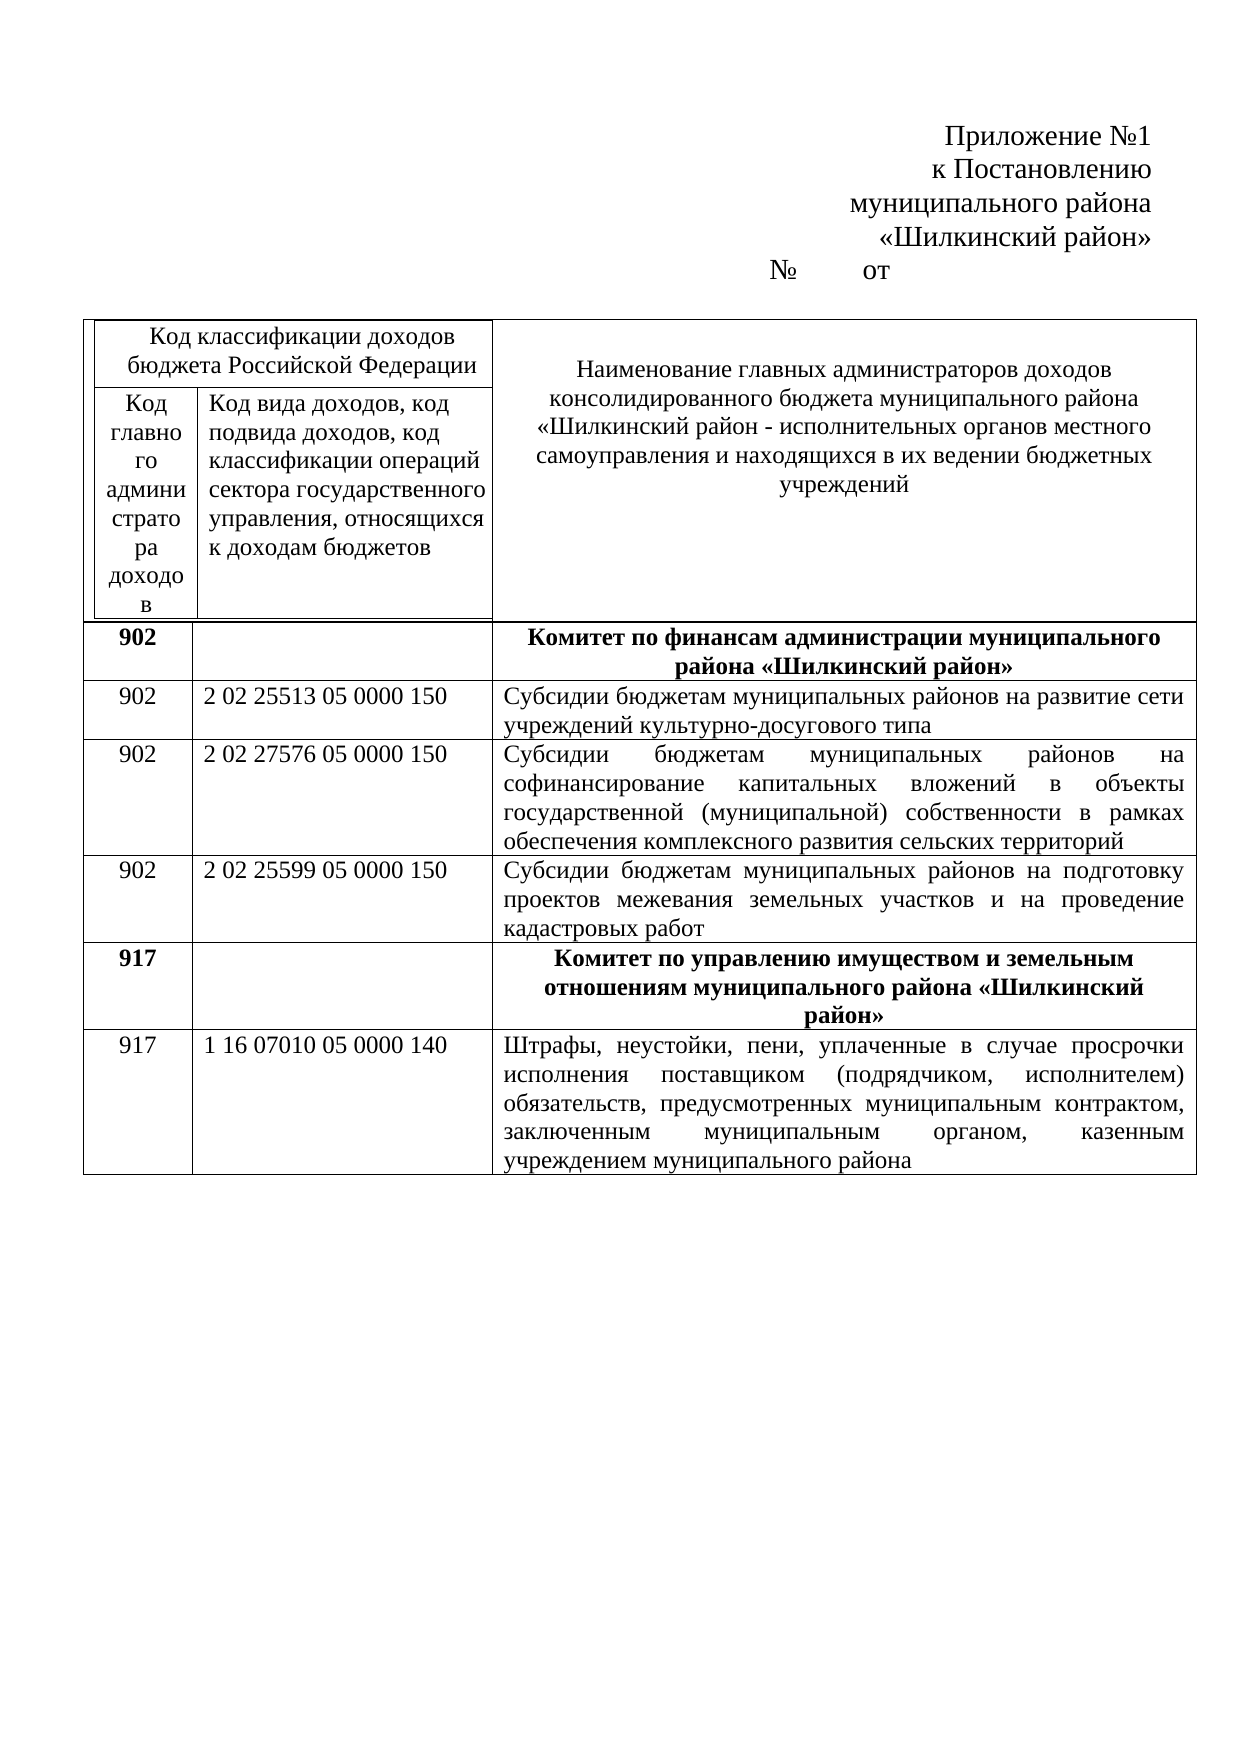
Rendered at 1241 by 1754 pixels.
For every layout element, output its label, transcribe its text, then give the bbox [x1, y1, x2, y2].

table_cell Комитет по финансам администрации муниципального района «Шилкинский район» [493, 623, 1196, 680]
table_cell 917 [84, 1030, 192, 1174]
list № от [252, 252, 1152, 286]
table_cell 1 16 07010 05 0000 140 [193, 1030, 492, 1174]
table_cell 2 02 25599 05 0000 150 [193, 856, 492, 942]
table_cell 902 [84, 740, 192, 854]
table_cell Субсидии бюджетам муниципальных районов на подготовку проектов межевания земельных участков и на проведение кадастровых работ [493, 856, 1196, 942]
table_cell 902 [84, 856, 192, 942]
list к Постановлению [252, 152, 1152, 185]
table_header Наименование главных администраторов доходов консолидированного бюджета муниципального района «Шилкинский район - исполнительных органов местного самоуправления и находящихся в их ведении бюджетных учреждений [493, 320, 1196, 621]
list Приложение №1 [252, 118, 1152, 152]
table_cell 2 02 27576 05 0000 150 [193, 740, 492, 854]
table_cell Субсидии бюджетам муниципальных районов на софинансирование капитальных вложений в объекты государственной (муниципальной) собственности в рамках обеспечения комплексного развития сельских территорий [493, 740, 1196, 854]
table_cell Субсидии бюджетам муниципальных районов на развитие сети учреждений культурно-досугового типа [493, 681, 1196, 738]
table_header [84, 320, 492, 621]
table_cell 2 02 25513 05 0000 150 [193, 681, 492, 738]
table_cell 917 [84, 943, 192, 1029]
table_cell 902 [84, 681, 192, 738]
table_cell Комитет по управлению имуществом и земельным отношениям муниципального района «Шилкинский район» [493, 943, 1196, 1029]
table_cell [193, 623, 492, 680]
table_cell [193, 943, 492, 1029]
list «Шилкинский район» [252, 219, 1152, 252]
table_cell 902 [84, 623, 192, 680]
table_cell Штрафы, неустойки, пени, уплаченные в случае просрочки исполнения поставщиком (подрядчиком, исполнителем) обязательств, предусмотренных муниципальным контрактом, заключенным муниципальным органом, казенным учреждением муниципального района [493, 1030, 1196, 1174]
list муниципального района [252, 185, 1152, 219]
